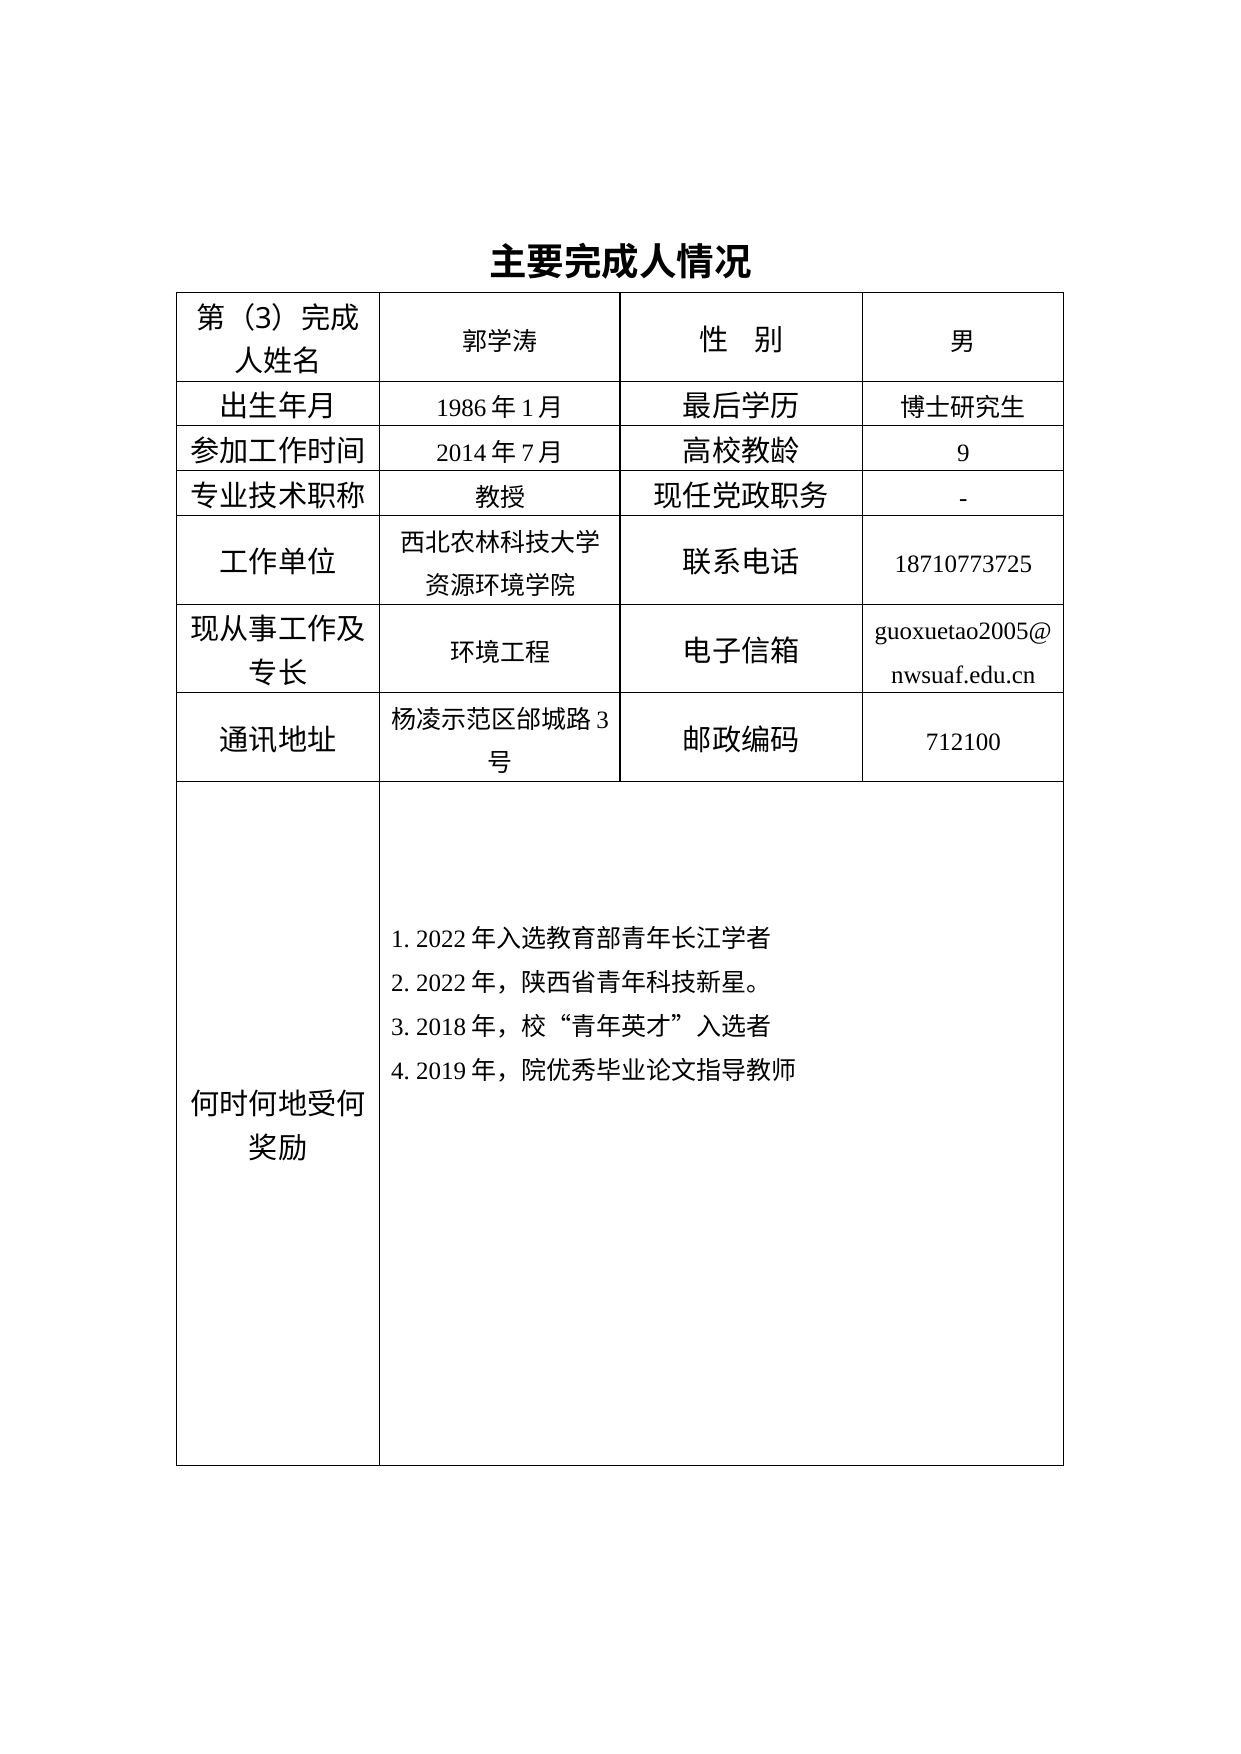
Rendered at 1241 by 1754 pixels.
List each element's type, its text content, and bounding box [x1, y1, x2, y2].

table_cell 电子信箱 [621, 605, 862, 692]
table_header 第（3）完成人姓名 [177, 293, 379, 381]
table_cell 通讯地址 [177, 693, 379, 781]
table_header 男 [863, 293, 1063, 381]
table_cell 1986年1月 [380, 382, 619, 425]
table_cell 9 [863, 426, 1063, 470]
table_cell 环境工程 [380, 605, 619, 692]
table_cell 专业技术职称 [177, 471, 379, 515]
table_cell 何时何地受何奖励 [177, 782, 379, 1464]
table_cell 现从事工作及专长 [177, 605, 379, 692]
table_header 郭学涛 [380, 293, 619, 381]
table_cell 18710773725 [863, 516, 1063, 603]
table_cell 博士研究生 [863, 382, 1063, 425]
table_cell 邮政编码 [621, 693, 862, 781]
text 主要完成人情况 [187, 227, 1053, 292]
table_cell 参加工作时间 [177, 426, 379, 470]
table_cell 杨凌示范区邰城路3号 [380, 693, 619, 781]
table_cell 高校教龄 [621, 426, 862, 470]
table_cell 最后学历 [621, 382, 862, 425]
table_cell 出生年月 [177, 382, 379, 425]
table_cell 现任党政职务 [621, 471, 862, 515]
table_cell 2022年入选教育部青年长江学者 2022年，陕西省青年科技新星。 2018年，校“青年英才”入选者 2019年，院优秀毕业论文指导教师 [380, 782, 1063, 1464]
table_cell 2014年7月 [380, 426, 619, 470]
table_cell - [863, 471, 1063, 515]
table_cell 工作单位 [177, 516, 379, 603]
table_header 性 别 [621, 293, 862, 381]
table_cell 712100 [863, 693, 1063, 781]
table_cell 西北农林科技大学资源环境学院 [380, 516, 619, 603]
table_cell 教授 [380, 471, 619, 515]
table_cell guoxuetao2005@nwsuaf.edu.cn [863, 605, 1063, 692]
table_cell 联系电话 [621, 516, 862, 603]
